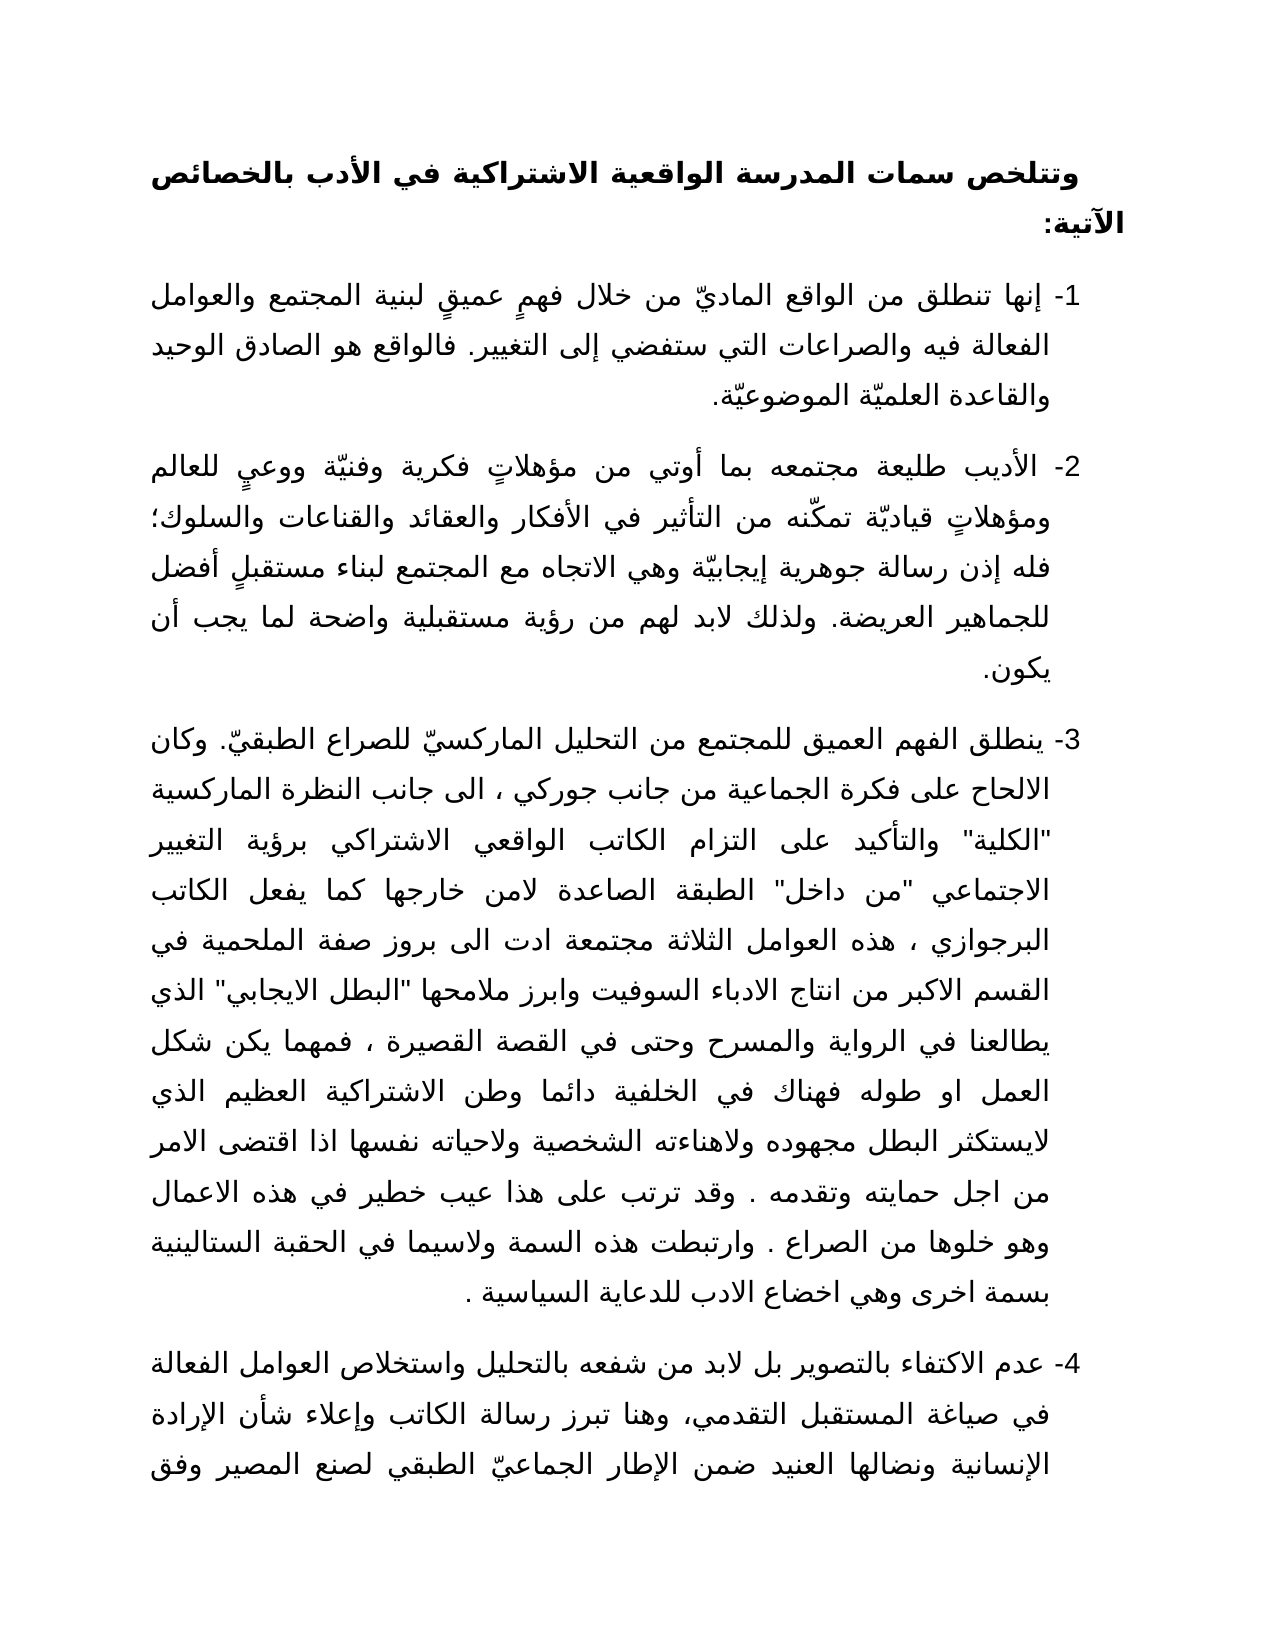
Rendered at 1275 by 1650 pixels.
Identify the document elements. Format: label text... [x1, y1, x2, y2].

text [150, 1346, 1081, 1481]
text وتتلخص سمات المدرسة الواقعية الاشتراكية في الأدب بالخصائص الآتية: [150, 156, 1125, 240]
text 3- ينطلق الفهم العميق للمجتمع من التحليل الماركسيّ للصراع الطبقيّ. وكان الالحاح على فكرة الجماعية من جانب جوركي ، الى جانب النظرة الماركسية "الكلية" والتأكيد على التزام الكاتب الواقعي الاشتراكي برؤية التغيير الاجتماعي "من داخل" الطبقة الصاعدة لامن خارجها كما يفعل الكاتب البرجوازي ، هذه العوامل الثلاثة مجتمعة ادت الى بروز صفة الملحمية في القسم الاكبر من انتاج الادباء السوفيت وابرز ملامحها "البطل الايجابي" الذي يطالعنا في الرواية والمسرح وحتى في القصة القصيرة ، فمهما يكن شكل العمل او طوله فهناك في الخلفية دائما وطن الاشتراكية العظيم الذي لايستكثر البطل مجهوده ولاهناءته الشخصية ولاحياته نفسها اذا اقتضى الامر من اجل حمايته وتقدمه . وقد ترتب على هذا عيب خطير في هذه الاعمال وهو خلوها من الصراع . وارتبطت هذه السمة ولاسيما في الحقبة الستالينية بسمة اخرى وهي اخضاع الادب للدعاية السياسية . [150, 722, 1081, 1309]
text 1- إنها تنطلق من الواقع الماديّ من خلال فهمٍ عميقٍ لبنية المجتمع والعوامل الفعالة فيه والصراعات التي ستفضي إلى التغيير. فالواقع هو الصادق الوحيد والقاعدة العلميّة الموضوعيّة. [150, 278, 1081, 412]
text 2- الأديب طليعة مجتمعه بما أوتي من مؤهلاتٍ فكرية وفنيّة ووعيٍ للعالم ومؤهلاتٍ قياديّة تمكّنه من التأثير في الأفكار والعقائد والقناعات والسلوك؛ فله إذن رسالة جوهرية إيجابيّة وهي الاتجاه مع المجتمع لبناء مستقبلٍ أفضل للجماهير العريضة. ولذلك لابد لهم من رؤية مستقبلية واضحة لما يجب أن يكون. [150, 449, 1081, 684]
